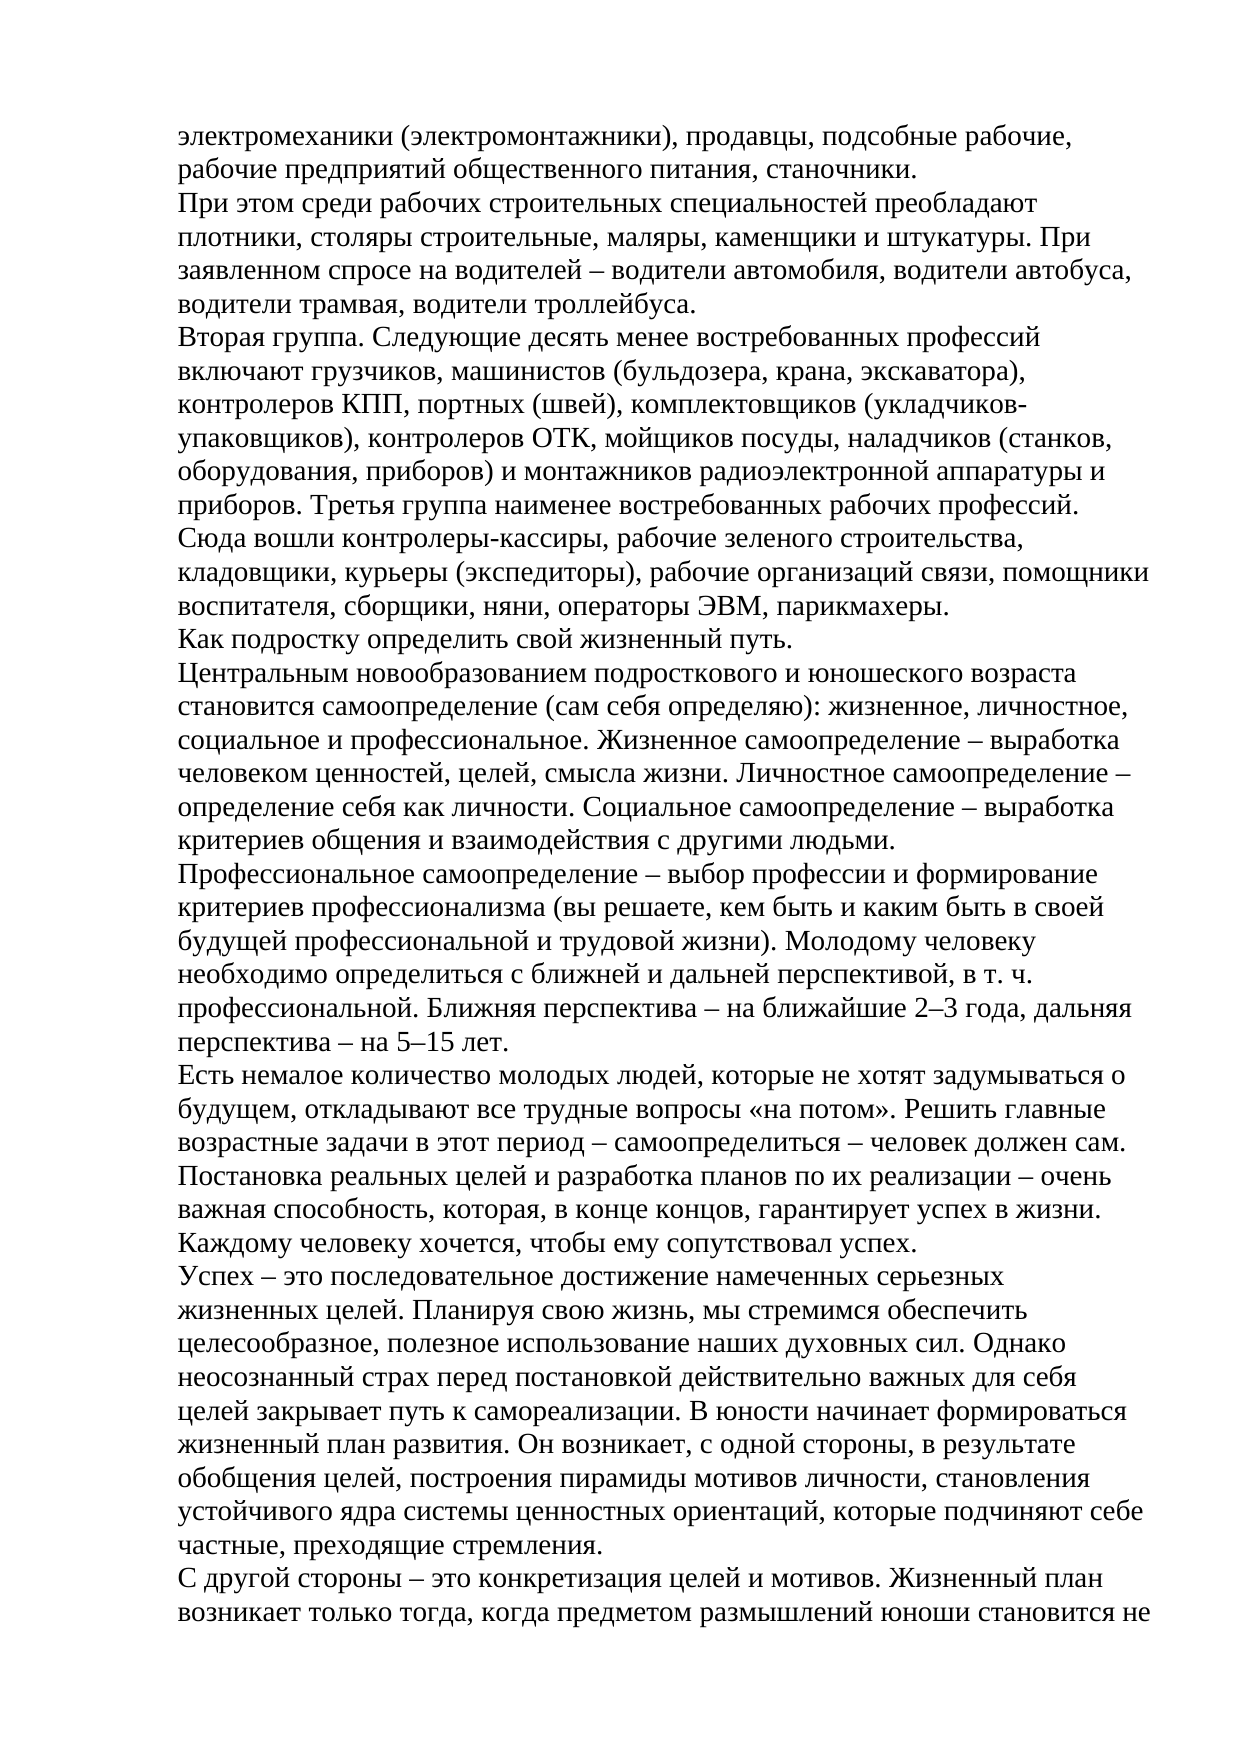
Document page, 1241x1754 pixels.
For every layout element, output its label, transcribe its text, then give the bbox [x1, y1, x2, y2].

text Как подростку определить свой жизненный путь. [177, 621, 1152, 655]
text При этом среди рабочих строительных специальностей преобладают плотники, столяры строительные, маляры, каменщики и штукатуры. При заявленном спросе на водителей – водители автомобиля, водители автобуса, водители трамвая, водители троллейбуса. [177, 185, 1152, 319]
text Есть немалое количество молодых людей, которые не хотят задумываться о будущем, откладывают все трудные вопросы «на потом». Решить главные возрастные задачи в этот период – самоопределиться – человек должен сам. Постановка реальных целей и разработка планов по их реализации – очень важная способность, которая, в конце концов, гарантирует успех в жизни. Каждому человеку хочется, чтобы ему сопутствовал успех. [177, 1057, 1152, 1258]
text Вторая группа. Следующие десять менее востребованных профессий включают грузчиков, машинистов (бульдозера, крана, экскаватора), контролеров КПП, портных (швей), комплектовщиков (укладчиков-упаковщиков), контролеров ОТК, мойщиков посуды, наладчиков (станков, оборудования, приборов) и монтажников радиоэлектронной аппаратуры и приборов. Третья группа наименее востребованных рабочих профессий. Сюда вошли контролеры-кассиры, рабочие зеленого строительства, кладовщики, курьеры (экспедиторы), рабочие организаций связи, помощники воспитателя, сборщики, няни, операторы ЭВМ, парикмахеры. [177, 319, 1152, 621]
text Центральным новообразованием подросткового и юношеского возраста становится самоопределение (сам себя определяю): жизненное, личностное, социальное и профессиональное. Жизненное самоопределение – выработка человеком ценностей, целей, смысла жизни. Личностное самоопределение – определение себя как личности. Социальное самоопределение – выработка критериев общения и взаимодействия с другими людьми. [177, 655, 1152, 856]
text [177, 118, 1152, 185]
text Успех – это последовательное достижение намеченных серьезных жизненных целей. Планируя свою жизнь, мы стремимся обеспечить целесообразное, полезное использование наших духовных сил. Однако неосознанный страх перед постановкой действительно важных для себя целей закрывает путь к самореализации. В юности начинает формироваться жизненный план развития. Он возникает, с одной стороны, в результате обобщения целей, построения пирамиды мотивов личности, становления устойчивого ядра системы ценностных ориентаций, которые подчиняют себе частные, преходящие стремления. [177, 1258, 1152, 1560]
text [177, 1560, 1152, 1627]
text Профессиональное самоопределение – выбор профессии и формирование критериев профессионализма (вы решаете, кем быть и каким быть в своей будущей профессиональной и трудовой жизни). Молодому человеку необходимо определиться с ближней и дальней перспективой, в т. ч. профессиональной. Ближняя перспектива – на ближайшие 2–3 года, дальняя перспектива – на 5–15 лет. [177, 856, 1152, 1057]
